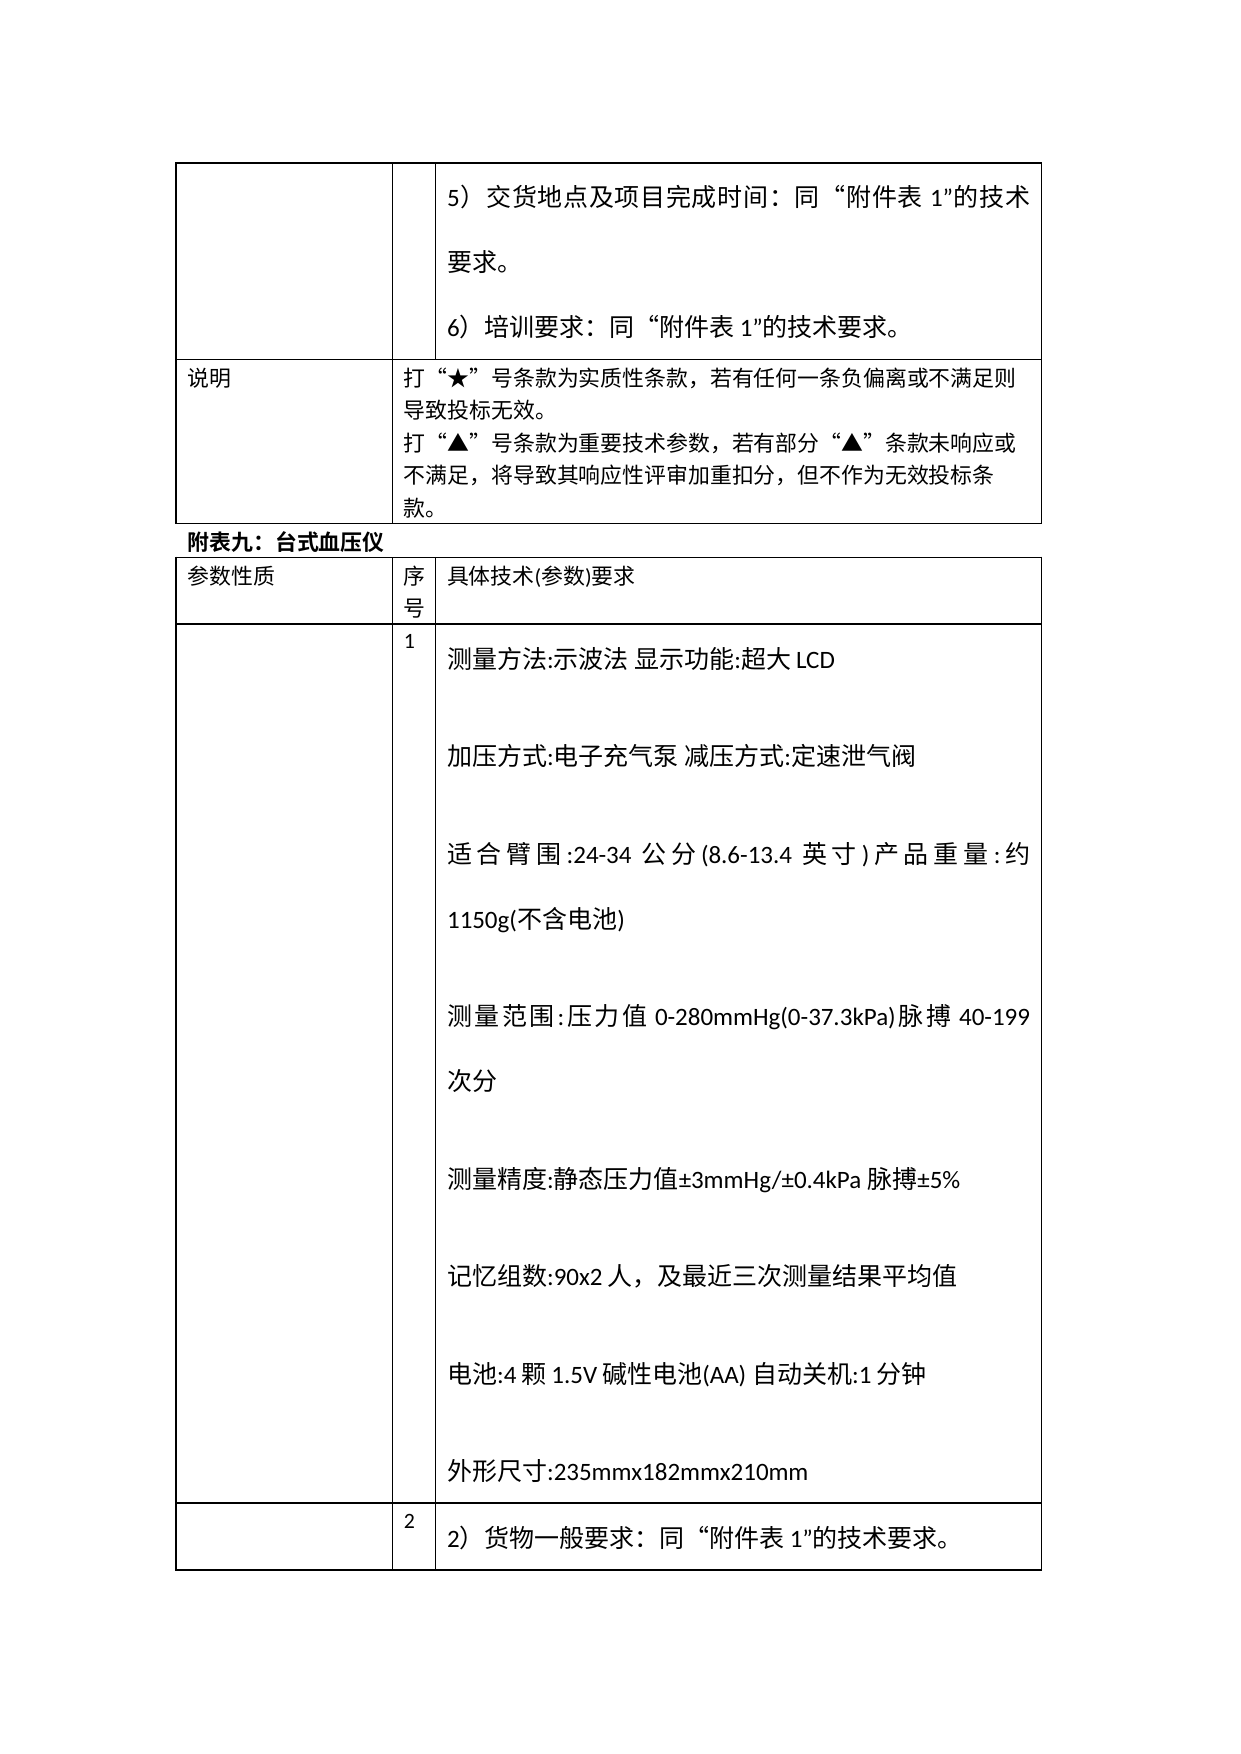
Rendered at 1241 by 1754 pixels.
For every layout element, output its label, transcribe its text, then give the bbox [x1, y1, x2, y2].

table_header 参数性质 [177, 558, 392, 623]
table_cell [436, 1504, 1041, 1569]
table_cell [177, 1504, 392, 1569]
text 附表九：台式血压仪 [187, 524, 1053, 557]
table_cell [177, 164, 392, 358]
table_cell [436, 164, 1041, 358]
table_header 序号 [393, 558, 435, 623]
table_cell 测量方法:示波法 显示功能:超大LCD 加压方式:电子充气泵 减压方式:定速泄气阀 适合臂围:24-34公分(8.6-13.4英寸)产品重量:约1150g(不含电池) 测量范围:压力值0-280mmHg(0-37.3kPa)脉搏40-199次分 测量精度:静态压力值±3mmHg/±0.4kPa 脉搏±5% 记忆组数:90x2人，及最近三次测量结果平均值 电池:4颗1.5V碱性电池(AA) 自动关机:1分钟 外形尺寸:235mmx182mmx210mm [436, 625, 1041, 1502]
table_cell [177, 625, 392, 1502]
table_cell 打“★”号条款为实质性条款，若有任何一条负偏离或不满足则导致投标无效。 打“▲”号条款为重要技术参数，若有部分“▲”条款未响应或不满足，将导致其响应性评审加重扣分，但不作为无效投标条款。 [393, 360, 1041, 523]
table_cell 2 [393, 1504, 435, 1569]
table_cell 1 [393, 625, 435, 1502]
table_cell 2 [393, 164, 435, 358]
table_header 具体技术(参数)要求 [436, 558, 1041, 623]
table_cell 说明 [177, 360, 392, 523]
